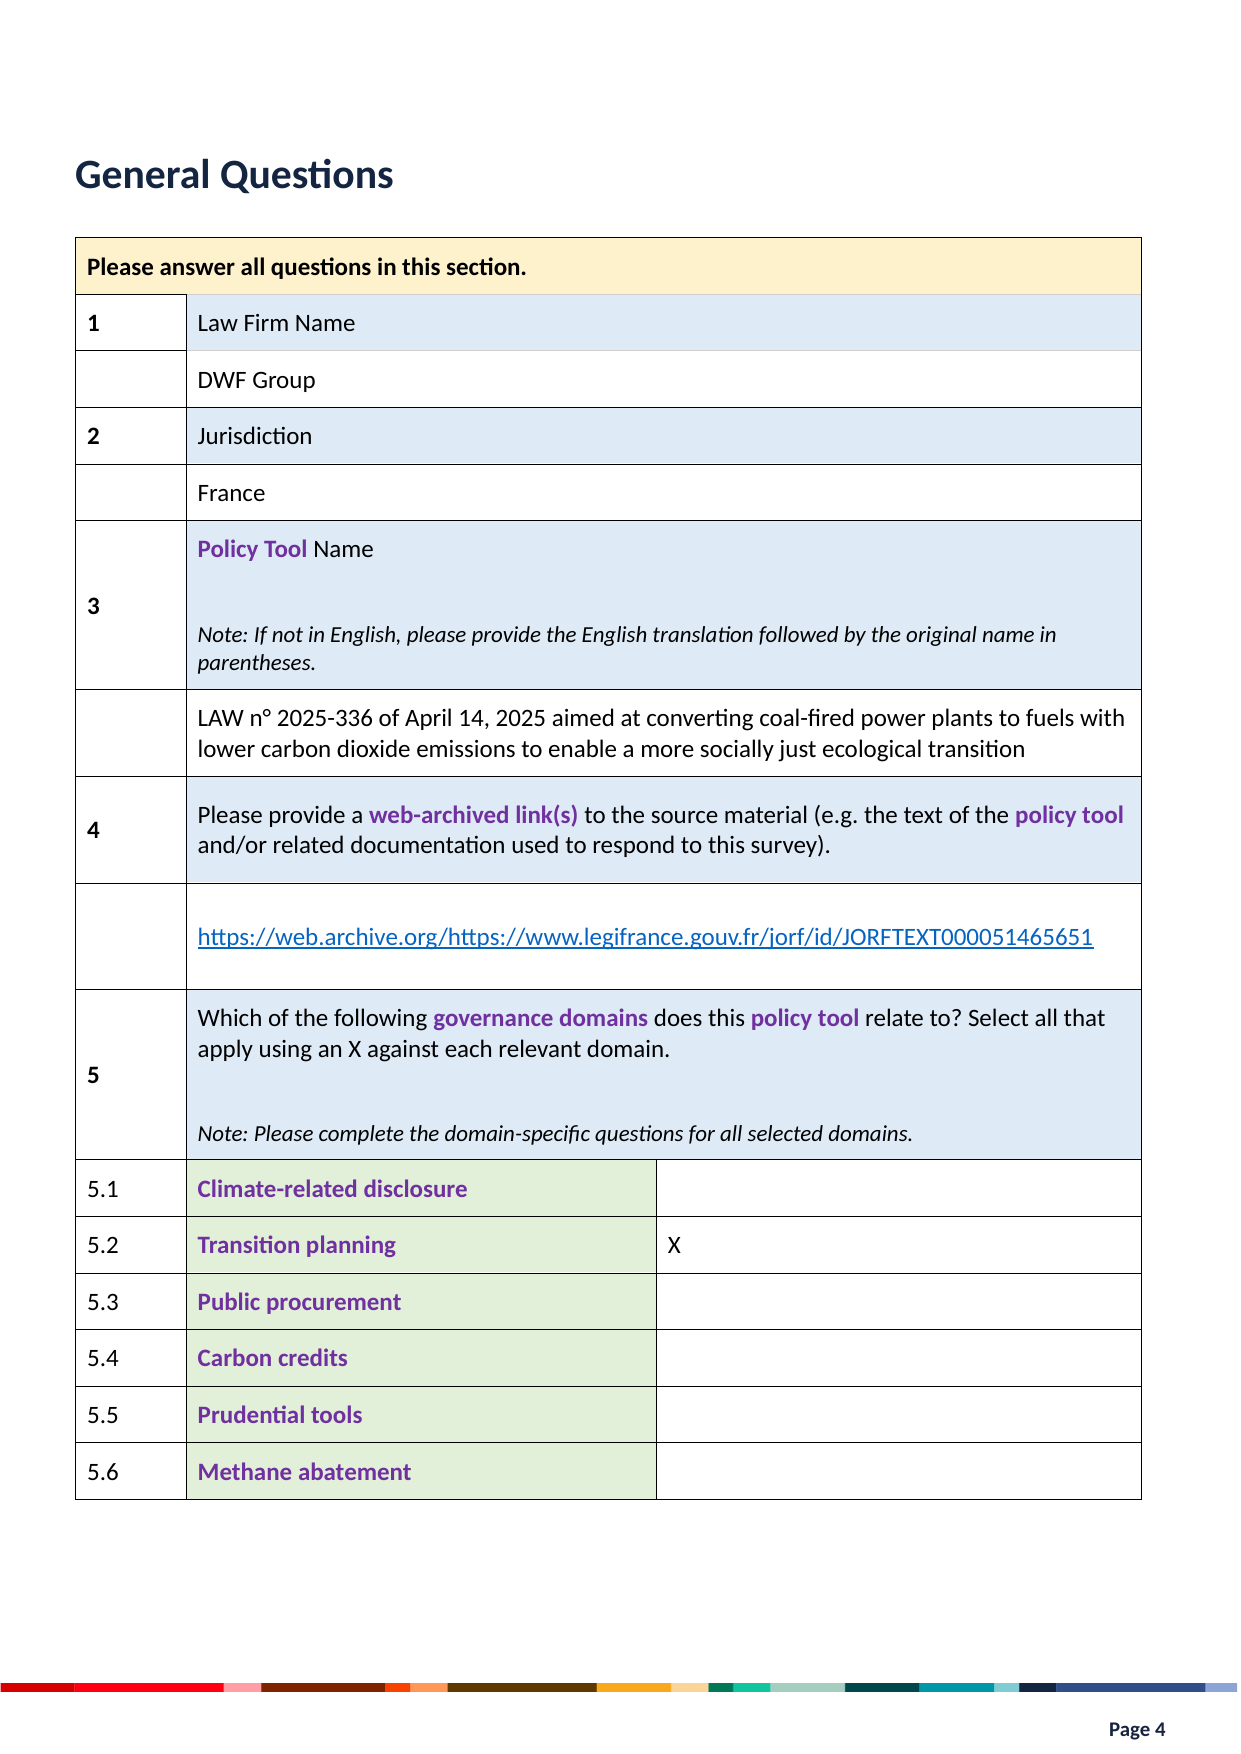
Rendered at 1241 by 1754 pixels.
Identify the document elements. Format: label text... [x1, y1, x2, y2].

table_cell [76, 884, 186, 989]
table_cell Prudential tools [187, 1387, 656, 1442]
table_header Please answer all questions in this section. [76, 238, 1141, 294]
table_cell 5.4 [76, 1330, 186, 1386]
table_cell Which of the following governance domains does this policy tool relate to? Select all that apply using an X against each relevant domain. Note: Please complete the domain-specific questions for all selected domains. [187, 990, 1141, 1159]
table_cell [657, 1330, 1141, 1386]
table_cell Methane abatement [187, 1443, 656, 1499]
table_cell Transition planning [187, 1217, 656, 1272]
table_cell [657, 1160, 1141, 1216]
table_cell 1 [76, 295, 186, 350]
table_cell 5.3 [76, 1274, 186, 1329]
table_cell Climate-related disclosure [187, 1160, 656, 1216]
table_cell Public procurement [187, 1274, 656, 1329]
table_cell 5 [76, 990, 186, 1159]
table_cell 5.2 [76, 1217, 186, 1272]
table_cell X [657, 1217, 1141, 1272]
table_cell Law Firm Name [187, 295, 1141, 350]
table_cell Please provide a web-archived link(s) to the source material (e.g. the text of the policy tool and/or related documentation used to respond to this survey). [187, 777, 1141, 882]
table_cell Policy Tool Name Note: If not in English, please provide the English translation followed by the original name in parentheses. [187, 521, 1141, 689]
table_cell [76, 351, 186, 407]
table_cell DWF Group [187, 351, 1141, 407]
table_cell 5.6 [76, 1443, 186, 1499]
table_cell [657, 1274, 1141, 1329]
table_cell 2 [76, 408, 186, 463]
table_cell Jurisdiction [187, 408, 1141, 463]
table_cell 3 [76, 521, 186, 689]
table_cell 4 [76, 777, 186, 882]
table_cell France [187, 465, 1141, 520]
table_cell Carbon credits [187, 1330, 656, 1386]
table_cell [657, 1387, 1141, 1442]
table_cell https://web.archive.org/https://www.legifrance.gouv.fr/jorf/id/JORFTEXT000051465651 [187, 884, 1141, 989]
subtitle General Questions [75, 148, 1165, 199]
picture [0, 1683, 1236, 1692]
table_cell [657, 1443, 1141, 1499]
table_cell LAW n° 2025-336 of April 14, 2025 aimed at converting coal-fired power plants to fuels with lower carbon dioxide emissions to enable a more socially just ecological transition [187, 690, 1141, 776]
table_cell 5.5 [76, 1387, 186, 1442]
table_cell 5.1 [76, 1160, 186, 1216]
table_cell [76, 465, 186, 520]
table_cell [76, 690, 186, 776]
